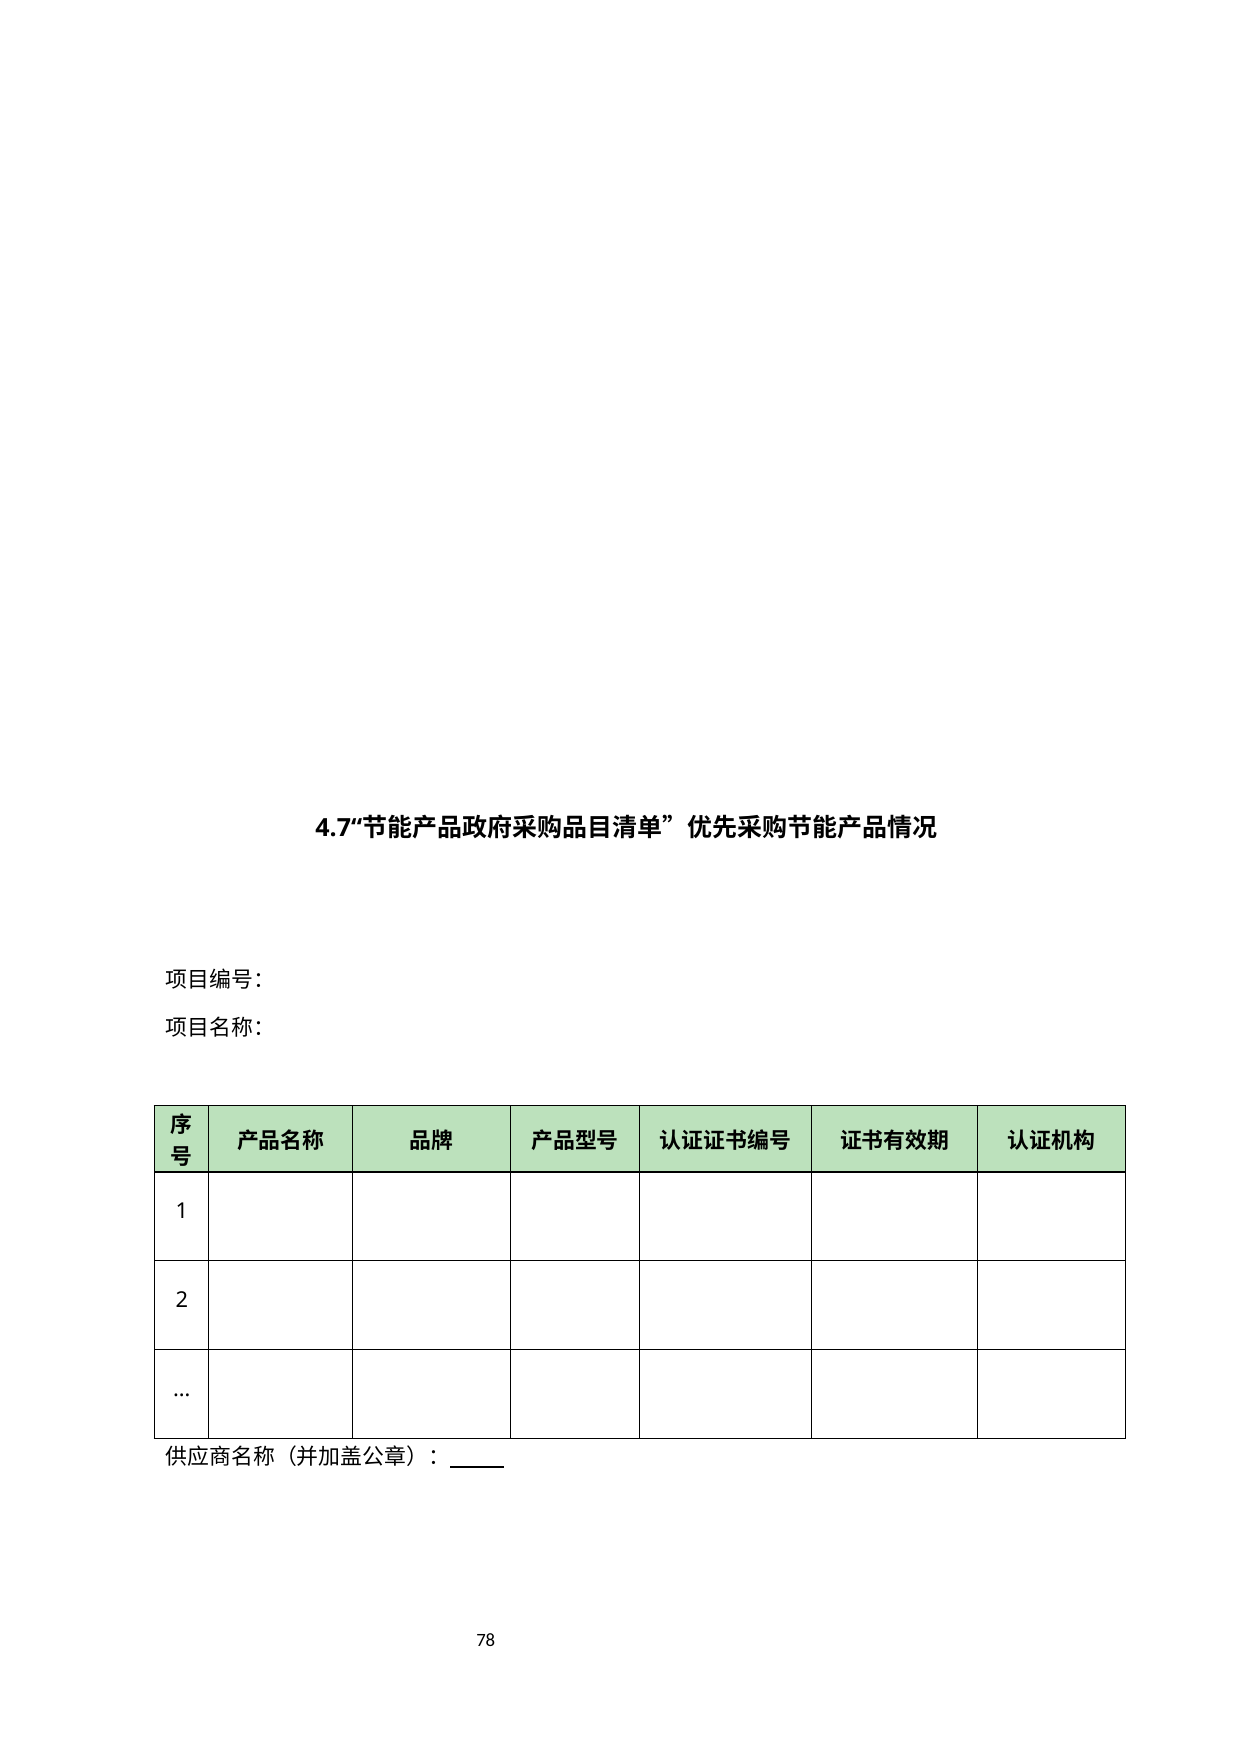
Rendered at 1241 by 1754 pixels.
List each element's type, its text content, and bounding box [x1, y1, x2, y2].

table_cell 2 [155, 1261, 208, 1349]
table_cell [353, 1173, 510, 1260]
table_header 认证机构 [978, 1106, 1125, 1171]
table_cell [812, 1261, 977, 1349]
table_cell [209, 1350, 352, 1437]
table_cell [640, 1350, 811, 1437]
table_cell [209, 1173, 352, 1260]
table_cell [353, 1261, 510, 1349]
table_cell [812, 1173, 977, 1260]
table_cell [978, 1261, 1125, 1349]
table_cell [209, 1261, 352, 1349]
table_cell [812, 1350, 977, 1437]
table_cell [511, 1350, 639, 1437]
text 项目名称： [165, 1010, 1087, 1042]
table_cell 1 [155, 1173, 208, 1260]
table_header 产品型号 [511, 1106, 639, 1171]
table_header 认证证书编号 [640, 1106, 811, 1171]
table_cell [511, 1261, 639, 1349]
table_cell [978, 1350, 1125, 1437]
text 4.7“节能产品政府采购品目清单”优先采购节能产品情况 [165, 793, 1087, 858]
table_cell [511, 1173, 639, 1260]
text 供应商名称（并加盖公章）： [165, 1439, 1087, 1471]
table_cell [353, 1350, 510, 1437]
table_cell [978, 1173, 1125, 1260]
table_cell [640, 1261, 811, 1349]
table_cell [640, 1173, 811, 1260]
table_header 序号 [155, 1106, 208, 1171]
table_header 品牌 [353, 1106, 510, 1171]
text 项目编号： [165, 961, 1087, 994]
table_header 证书有效期 [812, 1106, 977, 1171]
table_header 产品名称 [209, 1106, 352, 1171]
table_cell … [155, 1350, 208, 1437]
